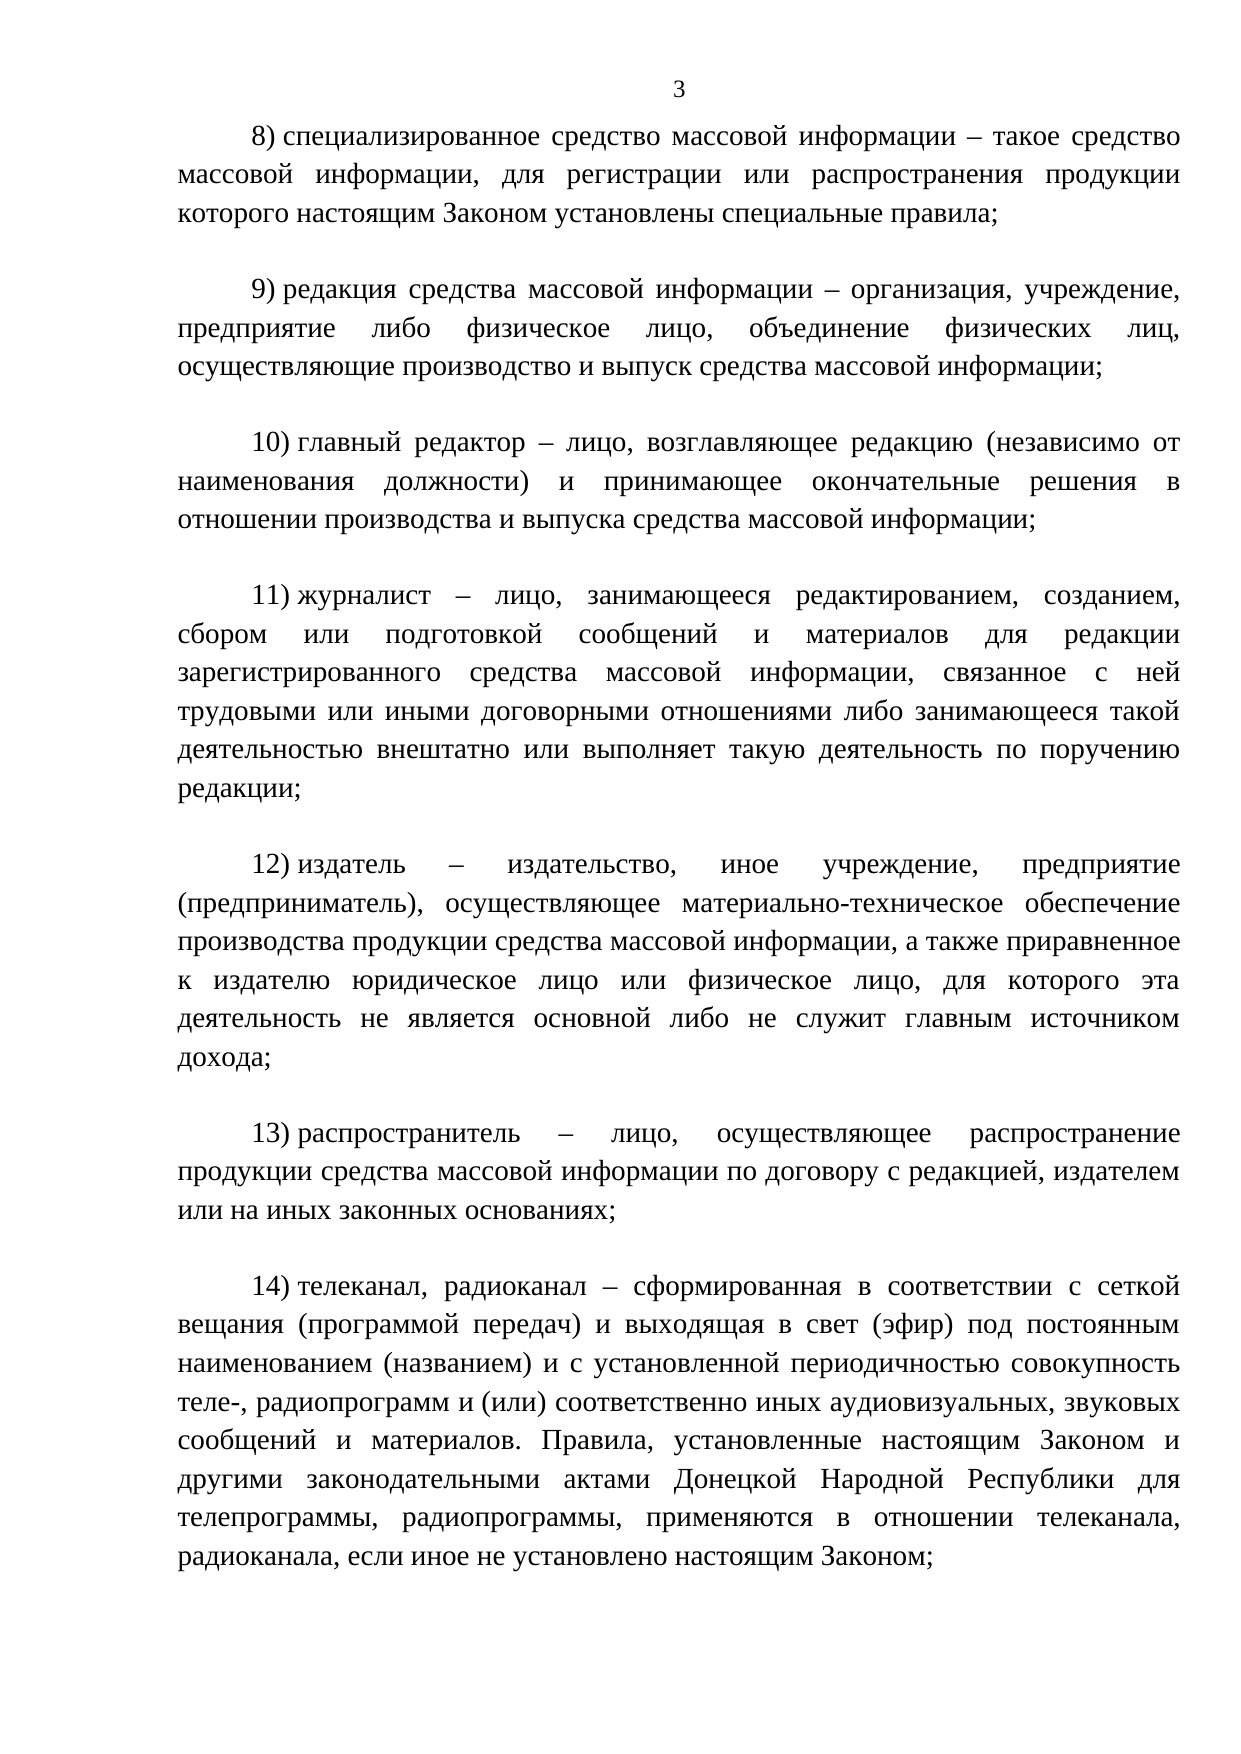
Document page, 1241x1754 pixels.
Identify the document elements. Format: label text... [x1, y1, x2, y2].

text 13) распространитель – лицо, осуществляющее распространение продукции средства массовой информации по договору с редакцией, издателем или на иных законных основаниях; [177, 1115, 1181, 1226]
text 10) главный редактор – лицо, возглавляющее редакцию (независимо от наименования должности) и принимающее окончательные решения в отношении производства и выпуска средства массовой информации; [177, 424, 1181, 535]
text 11) журналист – лицо, занимающееся редактированием, созданием, сбором или подготовкой сообщений и материалов для редакции зарегистрированного средства массовой информации, связанное с ней трудовыми или иными договорными отношениями либо занимающееся такой деятельностью внештатно или выполняет такую деятельность по поручению редакции; [177, 577, 1181, 804]
text 12) издатель – издательство, иное учреждение, предприятие (предприниматель), осуществляющее материально-техническое обеспечение производства продукции средства массовой информации, а также приравненное к издателю юридическое лицо или физическое лицо, для которого эта деятельность не является основной либо не служит главным источником дохода; [177, 846, 1181, 1072]
text 14) телеканал, радиоканал – сформированная в соответствии с сеткой вещания (программой передач) и выходящая в свет (эфир) под постоянным наименованием (названием) и с установленной периодичностью совокупность теле-, радиопрограмм и (или) соответственно иных аудиовизуальных, звуковых сообщений и материалов. Правила, установленные настоящим Законом и другими законодательными актами Донецкой Народной Республики для телепрограммы, радиопрограммы, применяются в отношении телеканала, радиоканала, если иное не установлено настоящим Законом; [177, 1268, 1181, 1571]
text 9) редакция средства массовой информации – организация, учреждение, предприятие либо физическое лицо, объединение физических лиц, осуществляющие производство и выпуск средства массовой информации; [177, 271, 1181, 382]
text 8) специализированное средство массовой информации – такое средство массовой информации, для регистрации или распространения продукции которого настоящим Законом установлены специальные правила; [177, 118, 1181, 229]
